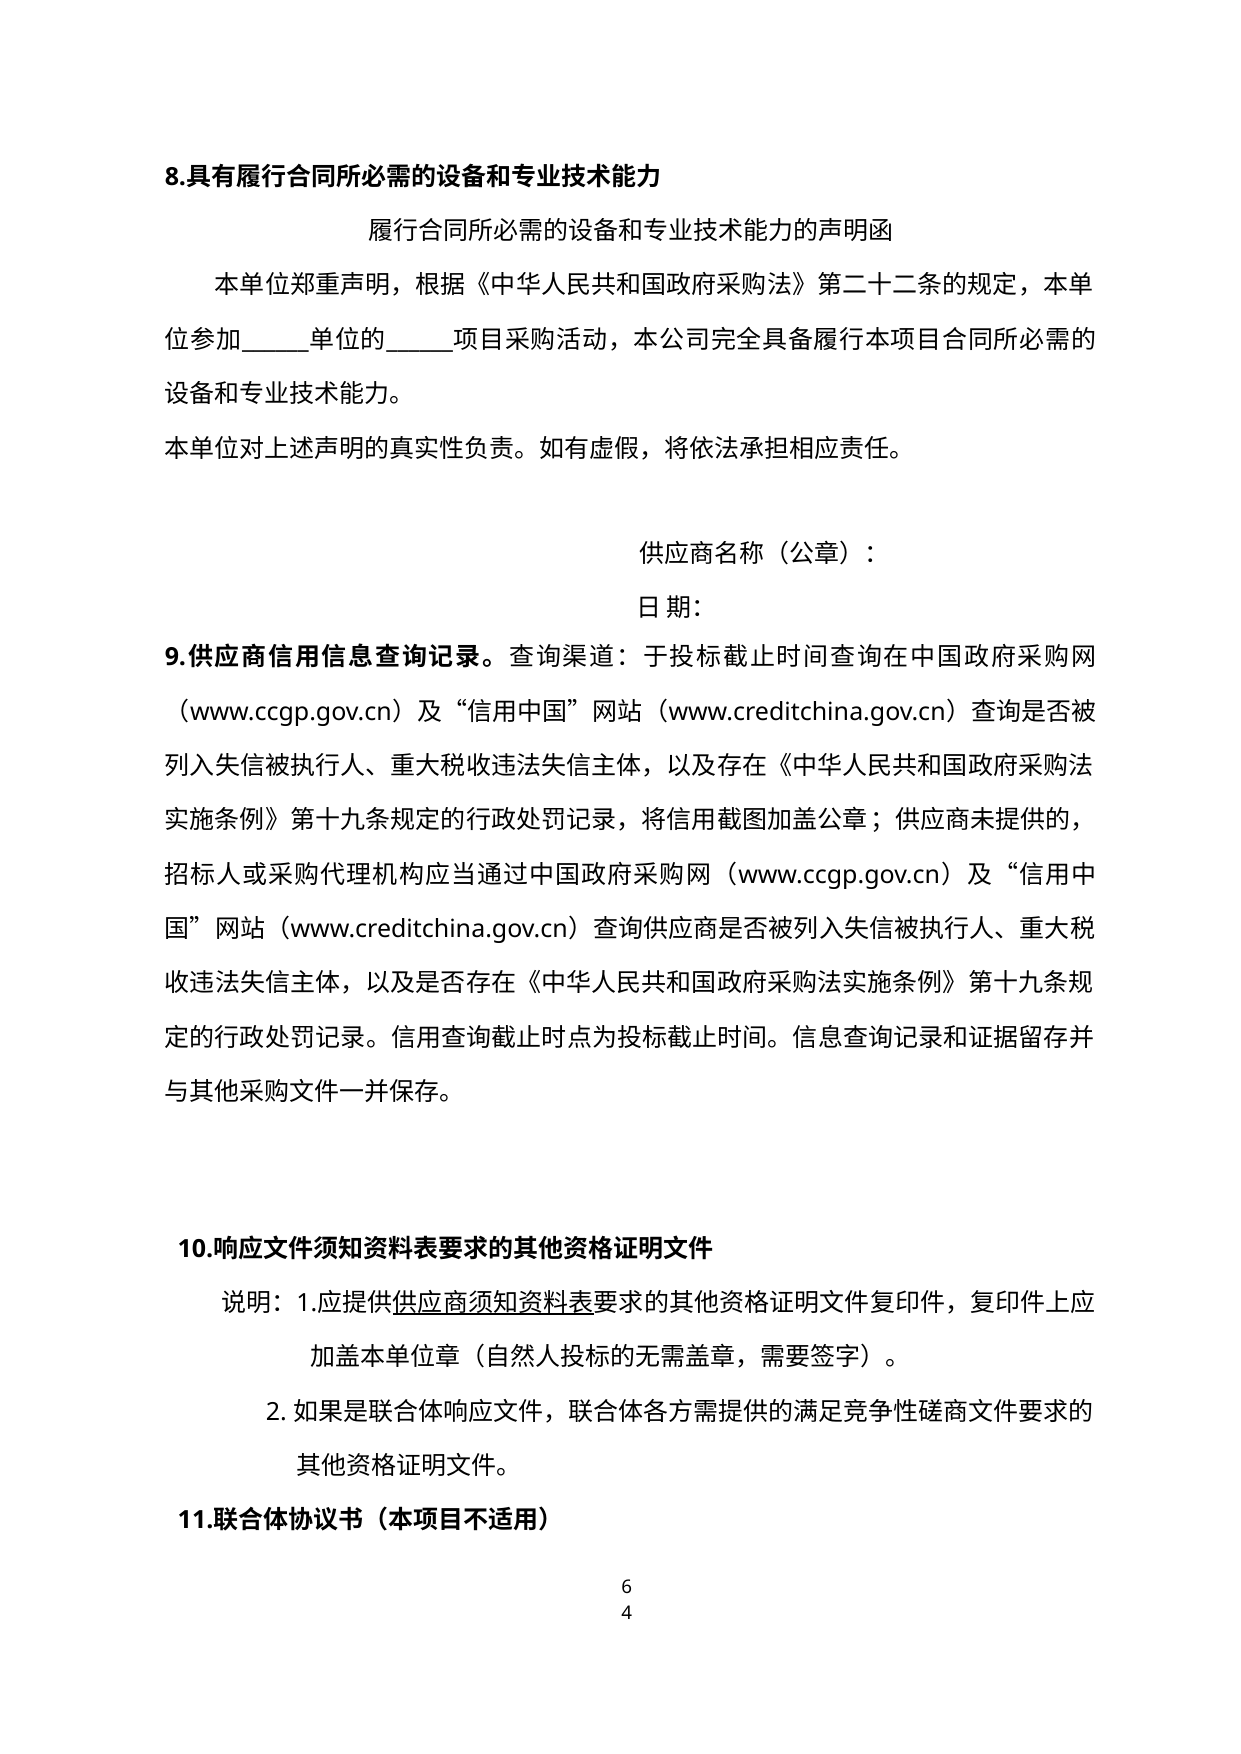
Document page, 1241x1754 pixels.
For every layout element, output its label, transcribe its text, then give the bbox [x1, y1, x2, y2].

text 供应商名称（公章）： [164, 533, 1096, 570]
text 9.供应商信用信息查询记录。查询渠道：于投标截止时间查询在中国政府采购网（www.ccgp.gov.cn）及“信用中国”网站（www.creditchina.gov.cn）查询是否被列入失信被执行人、重大税收违法失信主体，以及存在《中华人民共和国政府采购法实施条例》第十九条规定的行政处罚记录，将信用截图加盖公章；供应商未提供的，招标人或采购代理机构应当通过中国政府采购网（www.ccgp.gov.cn）及“信用中国”网站（www.creditchina.gov.cn）查询供应商是否被列入失信被执行人、重大税收违法失信主体，以及是否存在《中华人民共和国政府采购法实施条例》第十九条规定的行政处罚记录。信用查询截止时点为投标截止时间。信息查询记录和证据留存并与其他采购文件一并保存。 [164, 637, 1096, 1108]
text 履行合同所必需的设备和专业技术能力的声明函 [164, 211, 1096, 247]
text 8.具有履行合同所必需的设备和专业技术能力 [164, 156, 1096, 192]
text 说明：1.应提供供应商须知资料表要求的其他资格证明文件复印件，复印件上应加盖本单位章（自然人投标的无需盖章，需要签字）。 [221, 1282, 1096, 1373]
text 10.响应文件须知资料表要求的其他资格证明文件 [177, 1228, 1098, 1264]
text 11.联合体协议书（本项目不适用） [177, 1500, 1098, 1536]
text 日 期： [164, 588, 1096, 624]
text 2. 如果是联合体响应文件，联合体各方需提供的满足竞争性磋商文件要求的其他资格证明文件。 [240, 1391, 1096, 1482]
text 本单位郑重声明，根据《中华人民共和国政府采购法》第二十二条的规定，本单位参加______单位的______项目采购活动，本公司完全具备履行本项目合同所必需的设备和专业技术能力。 [164, 265, 1096, 410]
text 本单位对上述声明的真实性负责。如有虚假，将依法承担相应责任。 [164, 428, 1096, 464]
